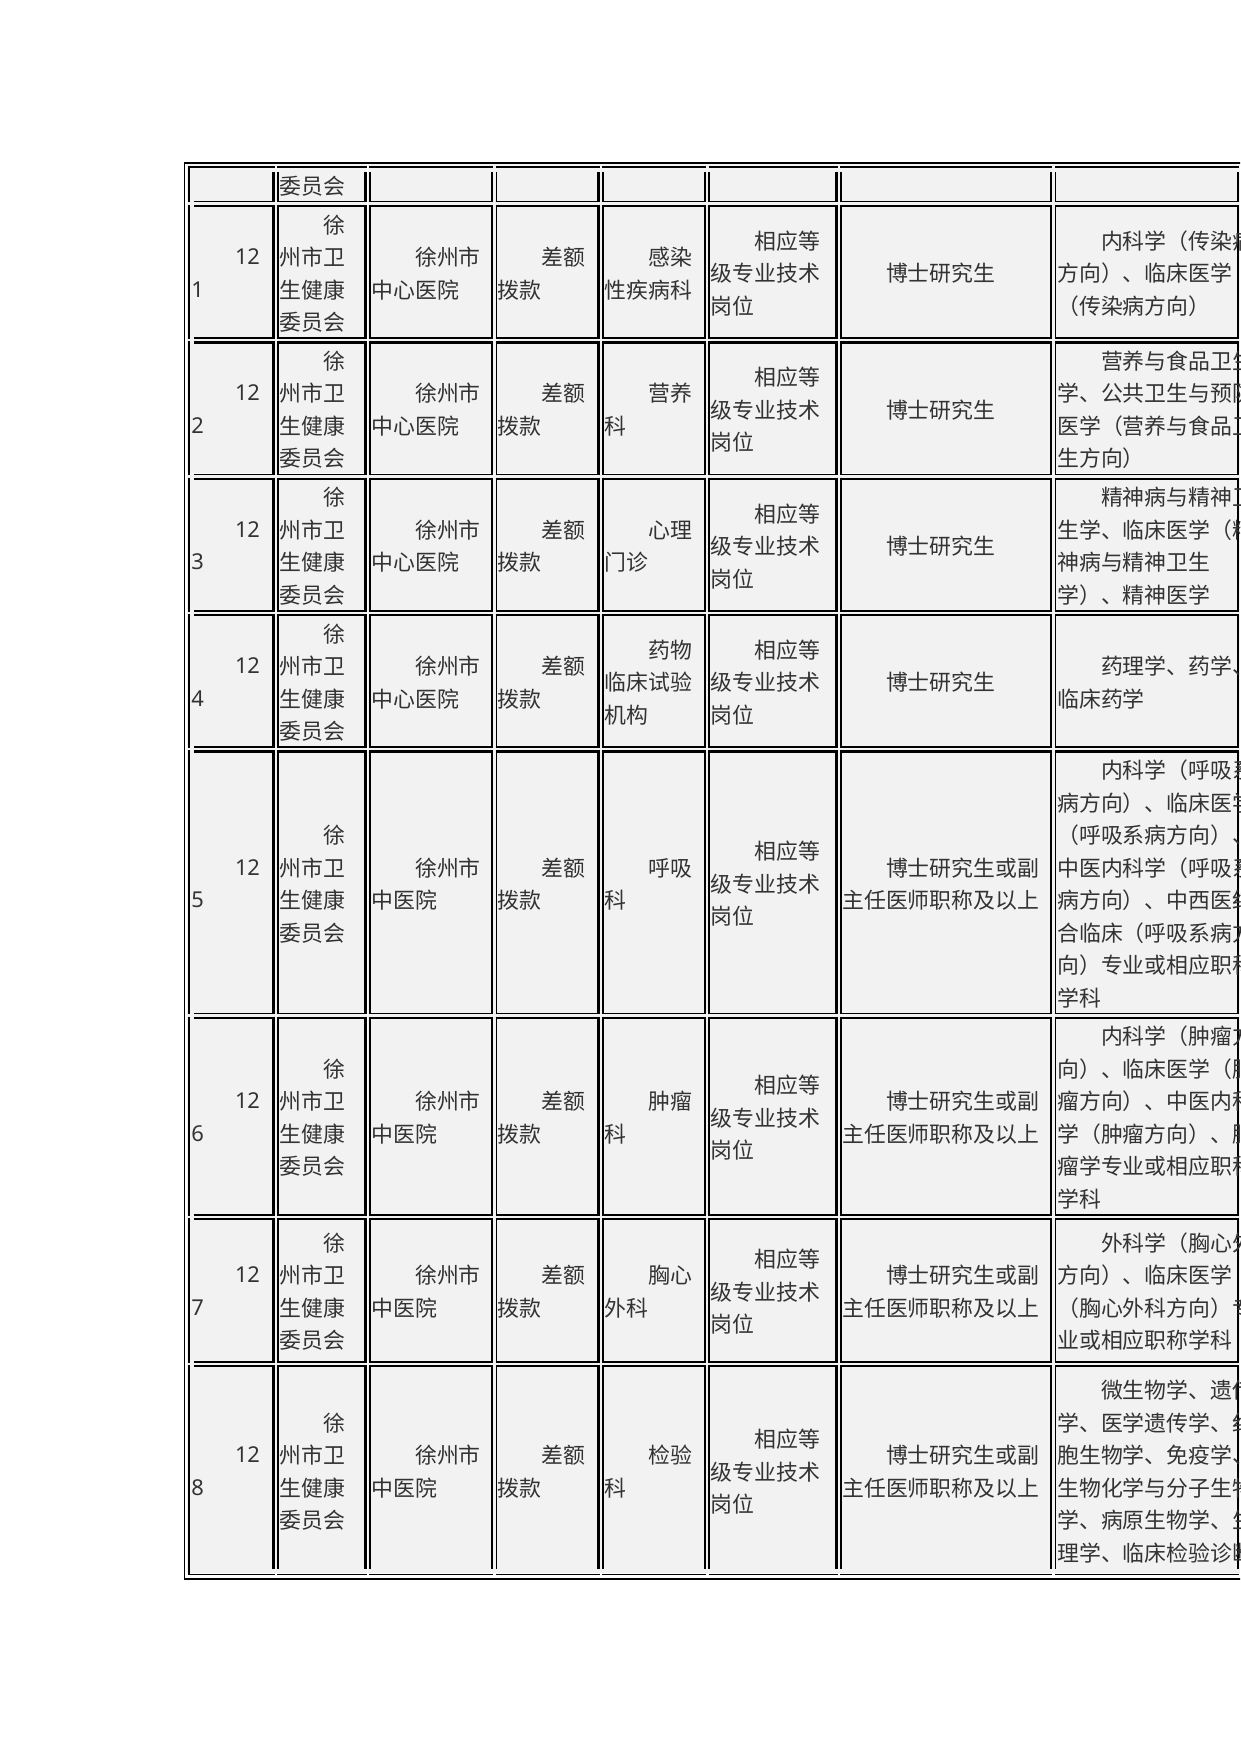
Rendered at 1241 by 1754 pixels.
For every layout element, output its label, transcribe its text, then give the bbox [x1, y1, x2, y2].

table_cell 中药科（临床药学部） [601, 164, 707, 201]
table_cell 博士研究生 [838, 164, 1053, 201]
table_cell 徐州市中心医院 [368, 201, 494, 337]
table_cell 相应等级专业技术岗位 [710, 344, 835, 473]
table_cell 呼吸科 [604, 753, 704, 1013]
table_cell 徐州市卫生健康委员会 [276, 1361, 367, 1573]
table_cell 徐州市卫生健康委员会 [276, 474, 367, 610]
table_cell 徐州市中医院 [371, 1220, 491, 1361]
table_cell 120 [187, 164, 276, 201]
table_cell 相应等级专业技术岗位 [707, 474, 838, 610]
table_cell 差额拨款 [494, 474, 601, 610]
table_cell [1053, 1361, 1240, 1573]
table_cell 差额拨款 [494, 1361, 601, 1573]
table_cell 徐州市中医院 [371, 753, 491, 1013]
table_cell 相应等级专业技术岗位 [707, 1361, 838, 1573]
table_cell 相应等级专业技术岗位 [710, 753, 835, 1013]
table_cell 126 [187, 1013, 276, 1214]
table_cell 122 [187, 337, 276, 473]
table_cell 博士研究生 [838, 201, 1053, 337]
table_cell 检验科 [601, 1361, 707, 1573]
table_cell 差额拨款 [497, 753, 597, 1013]
table_cell 心理门诊 [601, 474, 707, 610]
table_cell 127 [187, 1214, 276, 1361]
table_cell 博士研究生 [838, 474, 1053, 610]
table_cell 相应等级专业技术岗位 [710, 1220, 835, 1361]
table_cell 徐州市卫生健康委员会 [276, 1013, 367, 1214]
table_cell 徐州市卫生健康委员会 [279, 1220, 364, 1361]
table_cell 差额拨款 [494, 201, 601, 337]
table_cell 内科学（肿瘤方向）、临床医学（肿瘤方向）、中医内科学（肿瘤方向）、肿瘤学专业或相应职称学科 [1053, 1013, 1240, 1214]
table_cell 药理学、药学、临床药学 [1056, 616, 1237, 746]
table_cell 博士研究生或副主任医师职称及以上 [838, 1361, 1053, 1573]
table_cell 徐州市卫生健康委员会 [279, 753, 364, 1013]
table_cell 121 [187, 201, 276, 337]
table_cell 内科学（呼吸系病方向）、临床医学（呼吸系病方向）、中医内科学（呼吸系病方向）、中西医结合临床（呼吸系病方向）专业或相应职称学科 [1056, 753, 1237, 1013]
table_cell 徐州市卫生健康委员会 [279, 344, 364, 473]
table_cell 营养科 [604, 344, 704, 473]
table_cell 徐州市中心医院 [371, 344, 491, 473]
table_cell 徐州市卫生健康委员会 [276, 164, 367, 201]
table_cell 徐州市中医院 [368, 1361, 494, 1573]
table_cell 徐州市中心医院 [368, 164, 494, 201]
table_cell 差额拨款 [494, 1013, 601, 1214]
table_cell 差额拨款 [497, 1220, 597, 1361]
table_cell 128 [187, 1361, 276, 1573]
table_cell 博士研究生或副主任医师职称及以上 [838, 1013, 1053, 1214]
table_cell 差额拨款 [497, 344, 597, 473]
table_cell 差额拨款 [497, 616, 597, 746]
table_cell 相应等级专业技术岗位 [707, 1013, 838, 1214]
table_cell 徐州市卫生健康委员会 [276, 201, 367, 337]
table_cell 博士研究生或副主任医师职称及以上 [842, 1220, 1050, 1361]
table_cell 药物临床试验机构 [604, 616, 704, 746]
table_cell 外科学（胸心外方向）、临床医学（胸心外科方向）专业或相应职称学科 [1056, 1220, 1237, 1361]
table_cell 徐州市中心医院 [371, 616, 491, 746]
table_cell 内科学（传染病方向）、临床医学（传染病方向） [1053, 201, 1240, 337]
table_cell 相应等级专业技术岗位 [710, 616, 835, 746]
table_cell 125 [187, 746, 276, 1013]
table_cell 肿瘤科 [601, 1013, 707, 1214]
table_cell 差额拨款 [494, 164, 601, 201]
table_cell 胸心外科 [604, 1220, 704, 1361]
table_cell 感染性疾病科 [601, 201, 707, 337]
table_cell 相应等级专业技术岗位 [707, 164, 838, 201]
table_cell 精神病与精神卫生学、临床医学（精神病与精神卫生学）、精神医学 [1053, 474, 1240, 610]
table_cell 博士研究生 [842, 616, 1050, 746]
table_cell 博士研究生 [842, 344, 1050, 473]
table_cell 相应等级专业技术岗位 [707, 201, 838, 337]
table_cell 徐州市中心医院 [368, 474, 494, 610]
table_cell 博士研究生或副主任医师职称及以上 [842, 753, 1050, 1013]
table_cell 中药学、药理学、临床药学、药学 [1053, 164, 1240, 201]
table_cell 营养与食品卫生学、公共卫生与预防医学（营养与食品卫生方向） [1056, 344, 1237, 473]
table_cell 徐州市卫生健康委员会 [279, 616, 364, 746]
table_cell 徐州市中医院 [368, 1013, 494, 1214]
table_cell 124 [187, 610, 276, 746]
table_cell 123 [187, 474, 276, 610]
